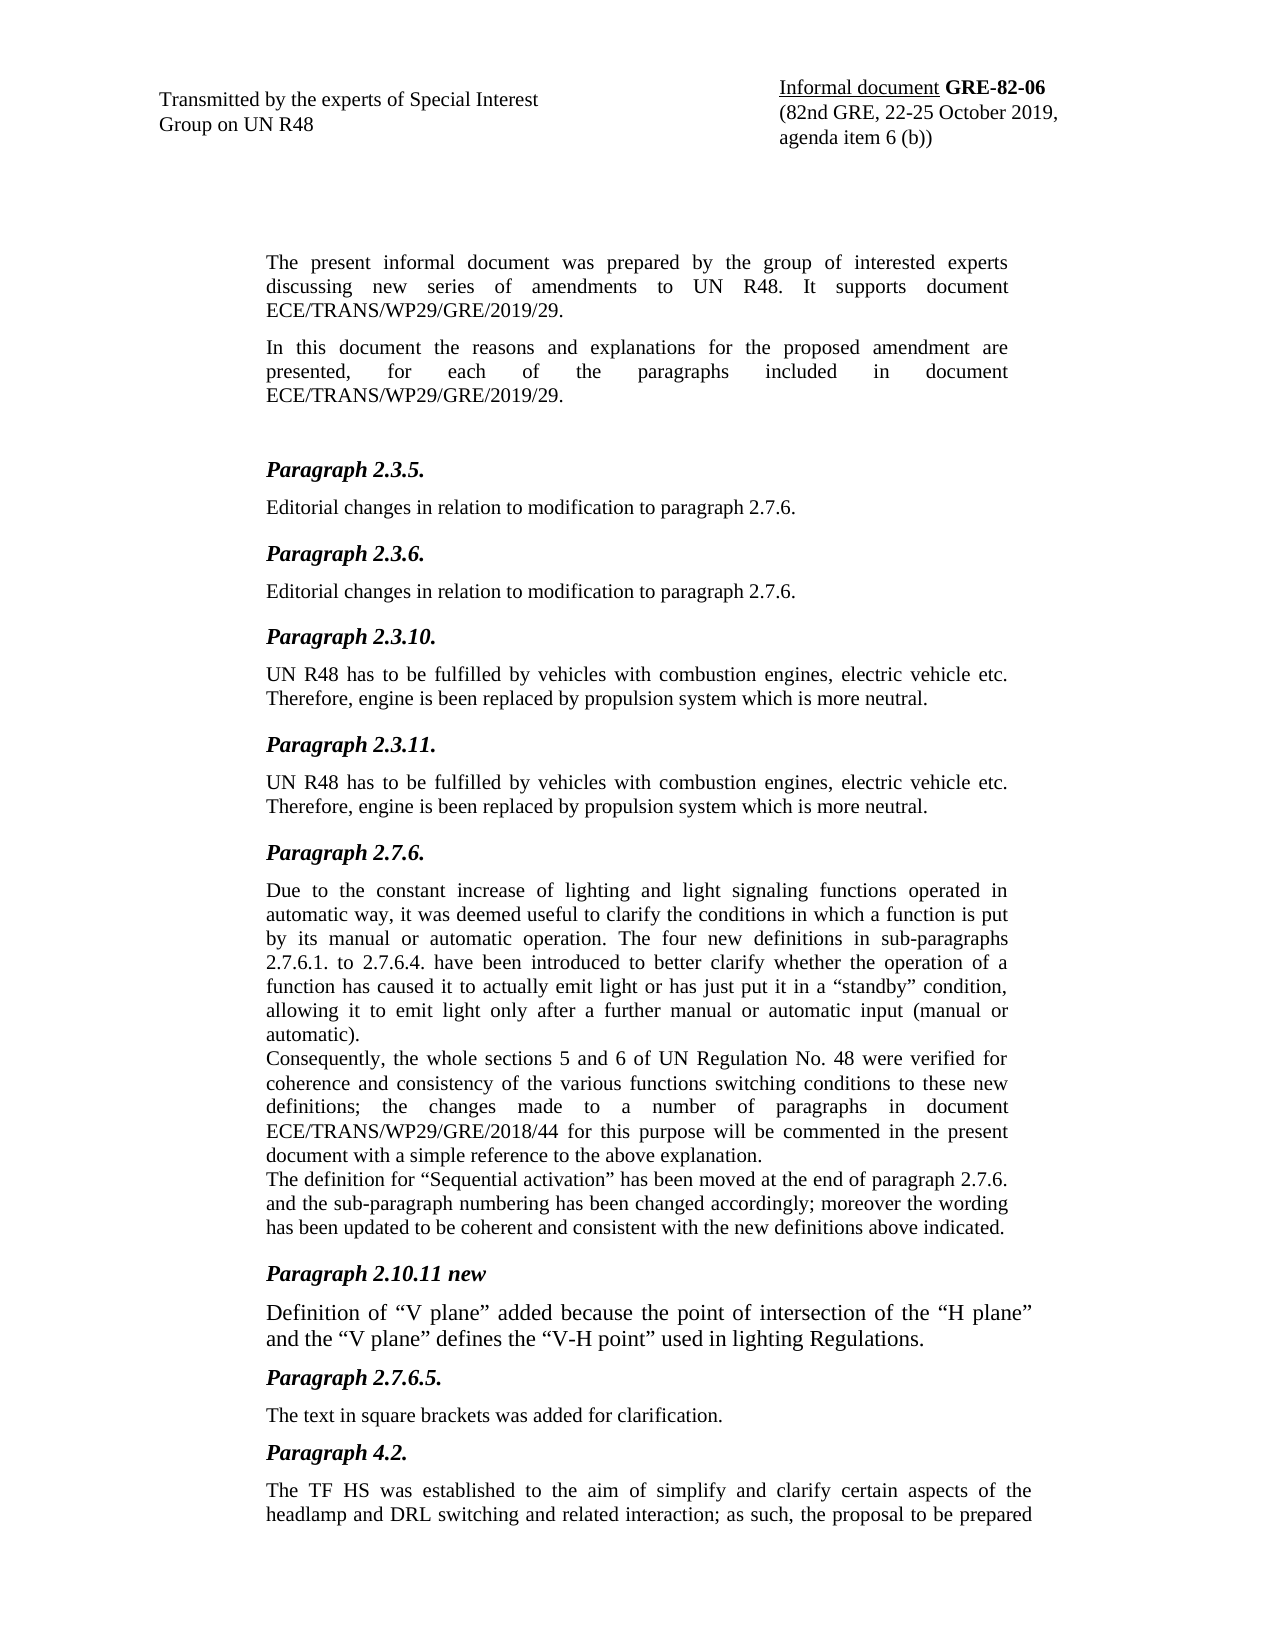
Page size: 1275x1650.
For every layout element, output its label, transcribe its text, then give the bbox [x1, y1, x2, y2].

text Paragraph 4.2. [266, 1439, 1009, 1466]
text Paragraph 2.3.11. [266, 731, 1033, 758]
text Paragraph 2.10.11 new [266, 1260, 1033, 1286]
text UN R48 has to be fulfilled by vehicles with combustion engines, electric vehicle etc. Therefore, engine is been replaced by propulsion system which is more neutral. [266, 662, 1009, 710]
text Paragraph 2.3.10. [266, 623, 1033, 650]
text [266, 1478, 1033, 1526]
text Paragraph 2.3.6. [266, 540, 1033, 566]
text Consequently, the whole sections 5 and 6 of UN Regulation No. 48 were verified for coherence and consistency of the various functions switching conditions to these new definitions; the changes made to a number of paragraphs in document ECE/TRANS/WP29/GRE/2018/44 for this purpose will be commented in the present document with a simple reference to the above explanation. [266, 1046, 1009, 1167]
text The present informal document was prepared by the group of interested experts discussing new series of amendments to UN R48. It supports document ECE/TRANS/WP29/GRE/2019/29. [266, 250, 1009, 322]
text UN R48 has to be fulfilled by vehicles with combustion engines, electric vehicle etc. Therefore, engine is been replaced by propulsion system which is more neutral. [266, 770, 1009, 818]
text Paragraph 2.7.6. [266, 839, 1009, 865]
text Paragraph 2.7.6.5. [266, 1364, 1033, 1390]
text Definition of “V plane” added because the point of intersection of the “H plane” and the “V plane” defines the “V-H point” used in lighting Regulations. [266, 1298, 1033, 1351]
text Paragraph 2.3.5. [266, 456, 1033, 482]
text Editorial changes in relation to modification to paragraph 2.7.6. [266, 495, 1033, 519]
text In this document the reasons and explanations for the proposed amendment are presented, for each of the paragraphs included in document ECE/TRANS/WP29/GRE/2019/29. [266, 335, 1009, 407]
text Editorial changes in relation to modification to paragraph 2.7.6. [266, 578, 1033, 603]
text The definition for “Sequential activation” has been moved at the end of paragraph 2.7.6. and the sub-paragraph numbering has been changed accordingly; moreover the wording has been updated to be coherent and consistent with the new definitions above indicated. [266, 1167, 1009, 1239]
text Due to the constant increase of lighting and light signaling functions operated in automatic way, it was deemed useful to clarify the conditions in which a function is put by its manual or automatic operation. The four new definitions in sub-paragraphs 2.7.6.1. to 2.7.6.4. have been introduced to better clarify whether the operation of a function has caused it to actually emit light or has just put it in a “standby” condition, allowing it to emit light only after a further manual or automatic input (manual or automatic). [266, 878, 1009, 1046]
text The text in square brackets was added for clarification. [266, 1403, 1033, 1427]
